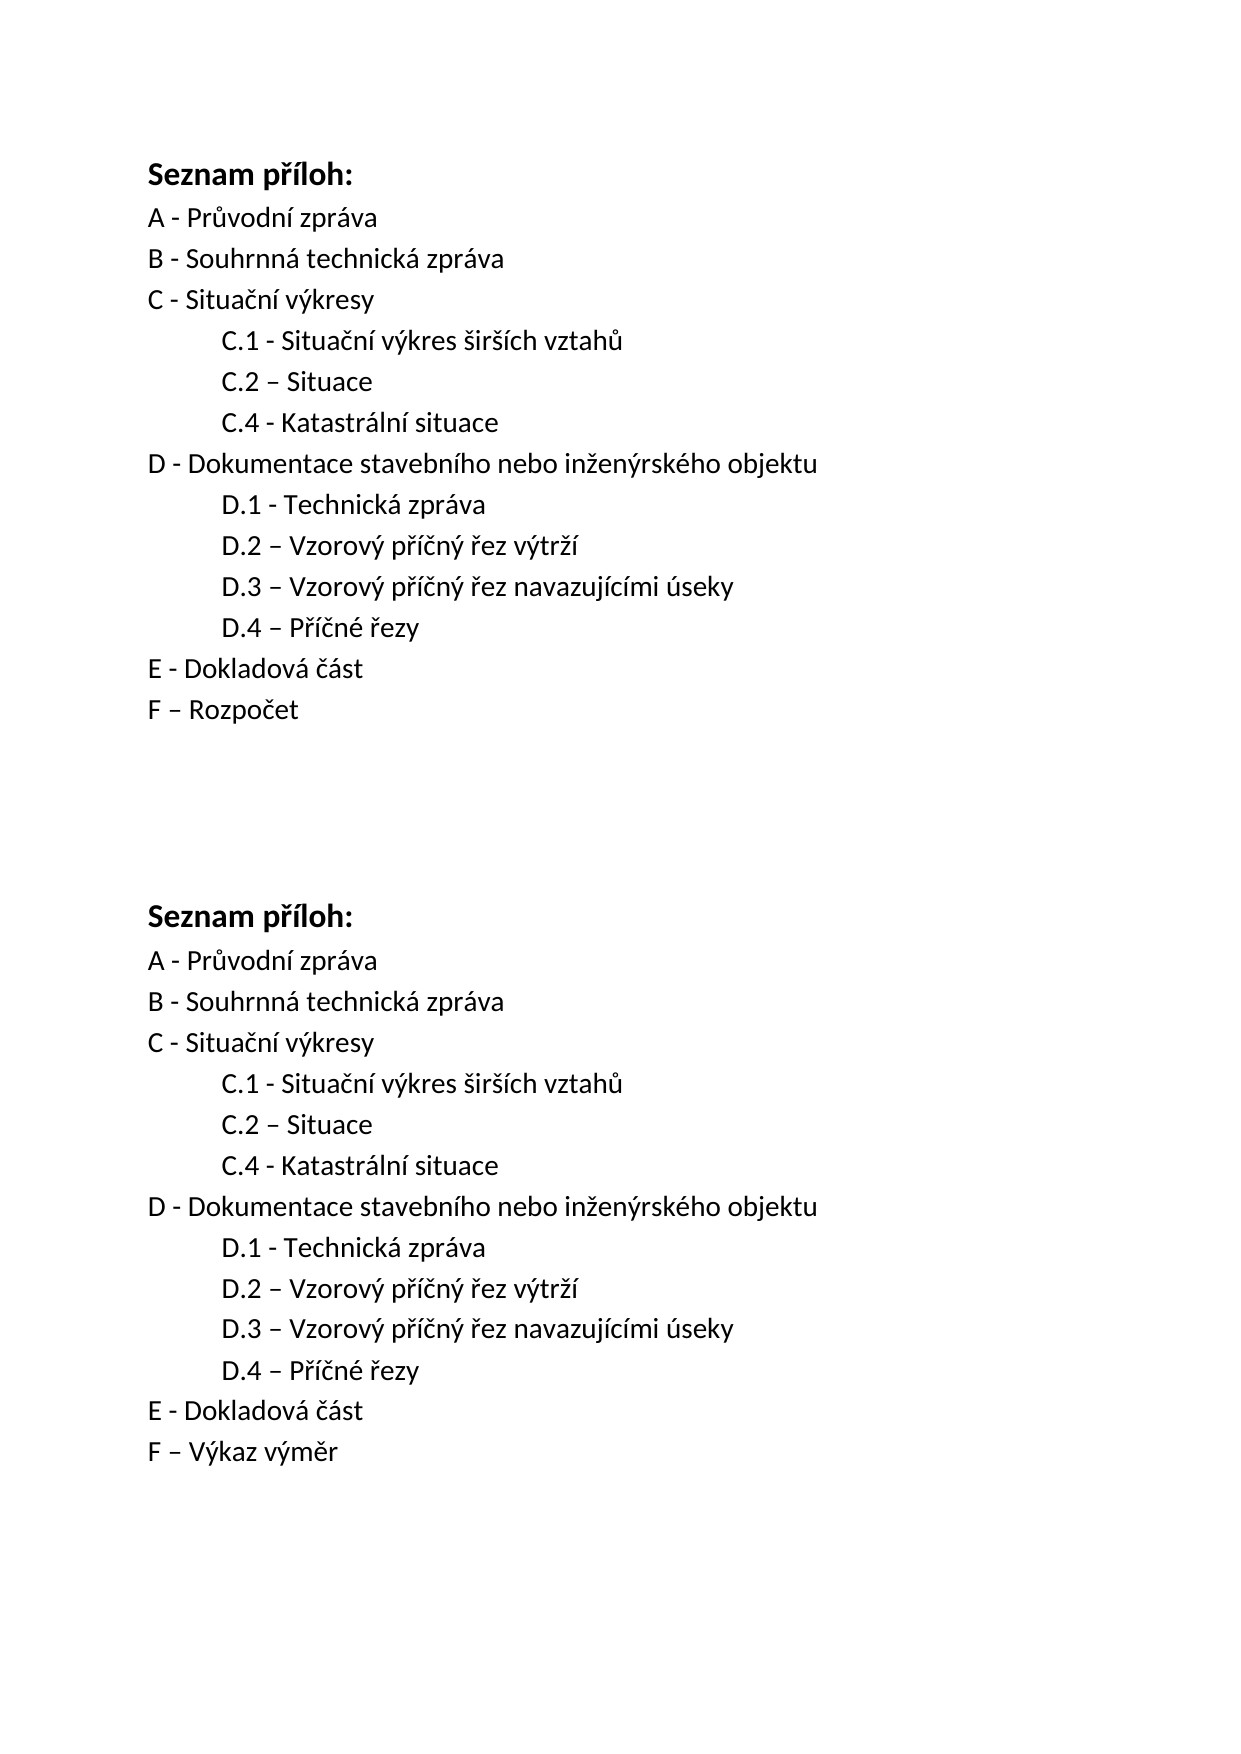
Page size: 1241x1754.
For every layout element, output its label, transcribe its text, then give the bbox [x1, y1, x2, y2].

text D.2 – Vzorový příčný řez výtrží [192, 527, 1093, 563]
text D.3 – Vzorový příčný řez navazujícími úseky [192, 1311, 1093, 1346]
text C.4 - Katastrální situace [148, 1147, 1093, 1182]
text C.1 - Situační výkres širších vztahů [148, 322, 1093, 358]
text A - Průvodní zpráva [148, 942, 1093, 978]
text D.2 – Vzorový příčný řez výtrží [192, 1270, 1093, 1305]
text B - Souhrnná technická zpráva [148, 983, 1093, 1019]
text C.4 - Katastrální situace [148, 404, 1093, 440]
text D.1 - Technická zpráva [192, 486, 1093, 522]
text C.2 – Situace [148, 1106, 1093, 1142]
text Seznam příloh: [148, 153, 1093, 193]
text D.4 – Příčné řezy [192, 609, 1093, 644]
text C.1 - Situační výkres širších vztahů [148, 1065, 1093, 1101]
text F – Rozpočet [148, 691, 1093, 726]
text D - Dokumentace stavebního nebo inženýrského objektu [148, 1188, 1093, 1223]
text E - Dokladová část [148, 1392, 1093, 1428]
text C.2 – Situace [148, 363, 1093, 399]
text D.3 – Vzorový příčný řez navazujícími úseky [192, 568, 1093, 603]
text D - Dokumentace stavebního nebo inženýrského objektu [148, 445, 1093, 481]
text D.1 - Technická zpráva [192, 1229, 1093, 1264]
text C - Situační výkresy [148, 1024, 1093, 1060]
text Seznam příloh: [148, 895, 1093, 936]
text B - Souhrnná technická zpráva [148, 240, 1093, 276]
text C - Situační výkresy [148, 281, 1093, 317]
text A - Průvodní zpráva [148, 199, 1093, 235]
text D.4 – Příčné řezy [192, 1352, 1093, 1387]
text F – Výkaz výměr [148, 1433, 1093, 1469]
text E - Dokladová část [148, 650, 1093, 685]
